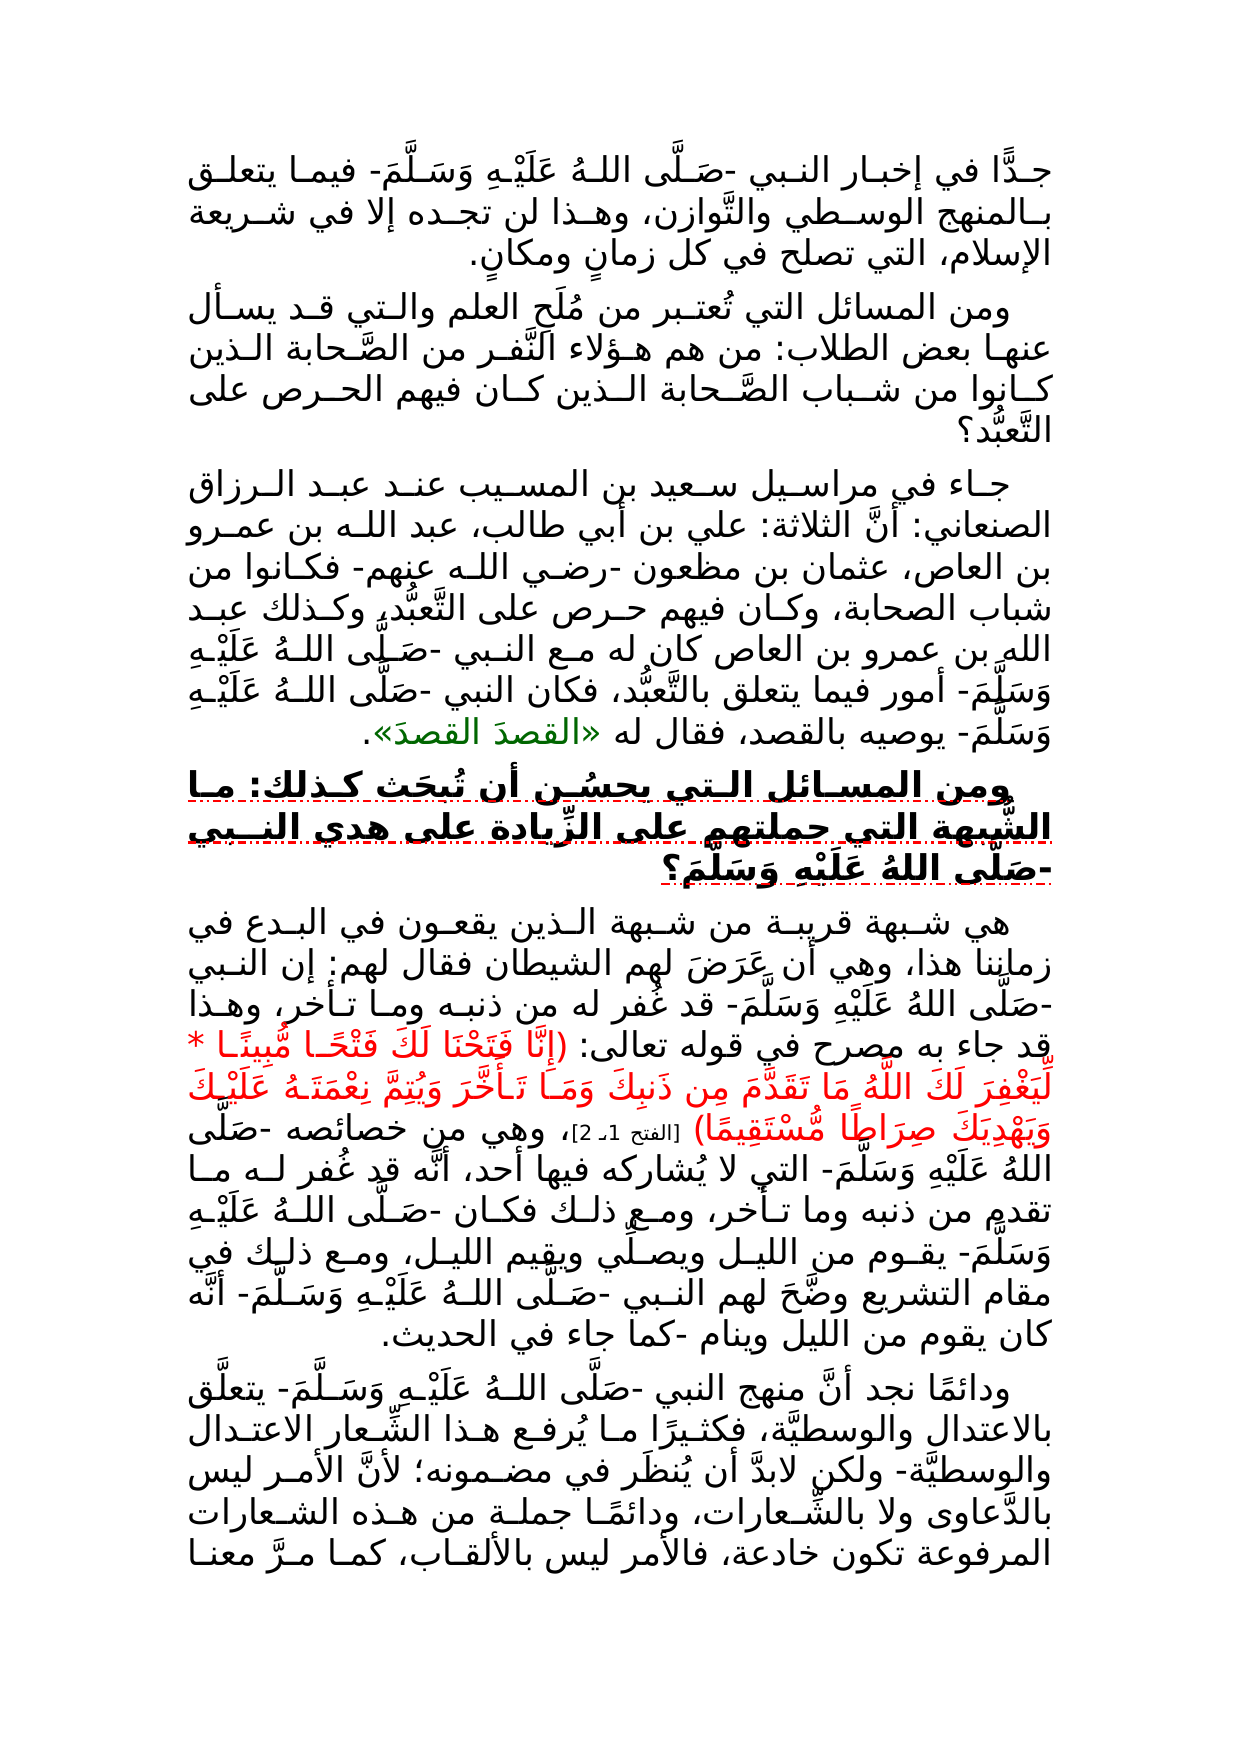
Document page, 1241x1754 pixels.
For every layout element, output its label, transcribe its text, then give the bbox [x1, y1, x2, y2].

text جاء في مراسيل سعيد بن المسيب عند عبد الرزاق الصنعاني: أنَّ الثلاثة: علي بن أبي طالب، عبد الله بن عمرو بن العاص، عثمان بن مظعون -رضي الله عنهم- فكانوا من شباب الصحابة، وكان فيهم حرص على التَّعبُّد، وكذلك عبد الله بن عمرو بن العاص كان له مع النبي -صَلَّى اللهُ عَلَيْهِ وَسَلَّمَ- أمور فيما يتعلق بالتَّعبُّد، فكان النبي -صَلَّى اللهُ عَلَيْهِ وَسَلَّمَ- يوصيه بالقصد، فقال له «القصدَ القصدَ». [187, 464, 1053, 752]
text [187, 1367, 1053, 1574]
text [187, 150, 1053, 274]
text ومن المسائل التي تُعتبر من مُلَحِ العلم والتي قد يسأل عنها بعض الطلاب: من هم هؤلاء النَّفر من الصَّحابة الذين كانوا من شباب الصَّحابة الذين كان فيهم الحرص على التَّعبُّد؟ [187, 286, 1053, 451]
text هي شبهة قريبة من شبهة الذين يقعون في البدع في زماننا هذا، وهي أن عَرَضَ لهم الشيطان فقال لهم: إن النبي -صَلَّى اللهُ عَلَيْهِ وَسَلَّمَ- قد غُفر له من ذنبه وما تأخر، وهذا قد جاء به مصرح في قوله تعالى: ﴿إِنَّا فَتَحْنَا لَكَ فَتْحًا مُّبِينًا * لِّيَغْفِرَ لَكَ اللَّهُ مَا تَقَدَّمَ مِن ذَنبِكَ وَمَا تَأَخَّرَ وَيُتِمَّ نِعْمَتَهُ عَلَيْكَ وَيَهْدِيَكَ صِرَاطًا مُّسْتَقِيمًا﴾ [الفتح 1، 2]، وهي من خصائصه -صَلَّى اللهُ عَلَيْهِ وَسَلَّمَ- التي لا يُشاركه فيها أحد، أنَّه قد غُفر له ما تقدم من ذنبه وما تأخر، ومع ذلك فكان -صَلَّى اللهُ عَلَيْهِ وَسَلَّمَ- يقوم من الليل ويصلِّي ويقيم الليل، ومع ذلك في مقام التشريع وضَّحَ لهم النبي -صَلَّى اللهُ عَلَيْهِ وَسَلَّمَ- أنَّه كان يقوم من الليل وينام -كما جاء في الحديث. [187, 901, 1053, 1355]
text ومن المسائل التي يحسُن أن تُبحَث كذلك: ما الشُّبهة التي حملتهم على الزِّيادة على هدي النبي -صَلَّى اللهُ عَلَيْهِ وَسَلَّمَ؟ [187, 765, 1053, 889]
